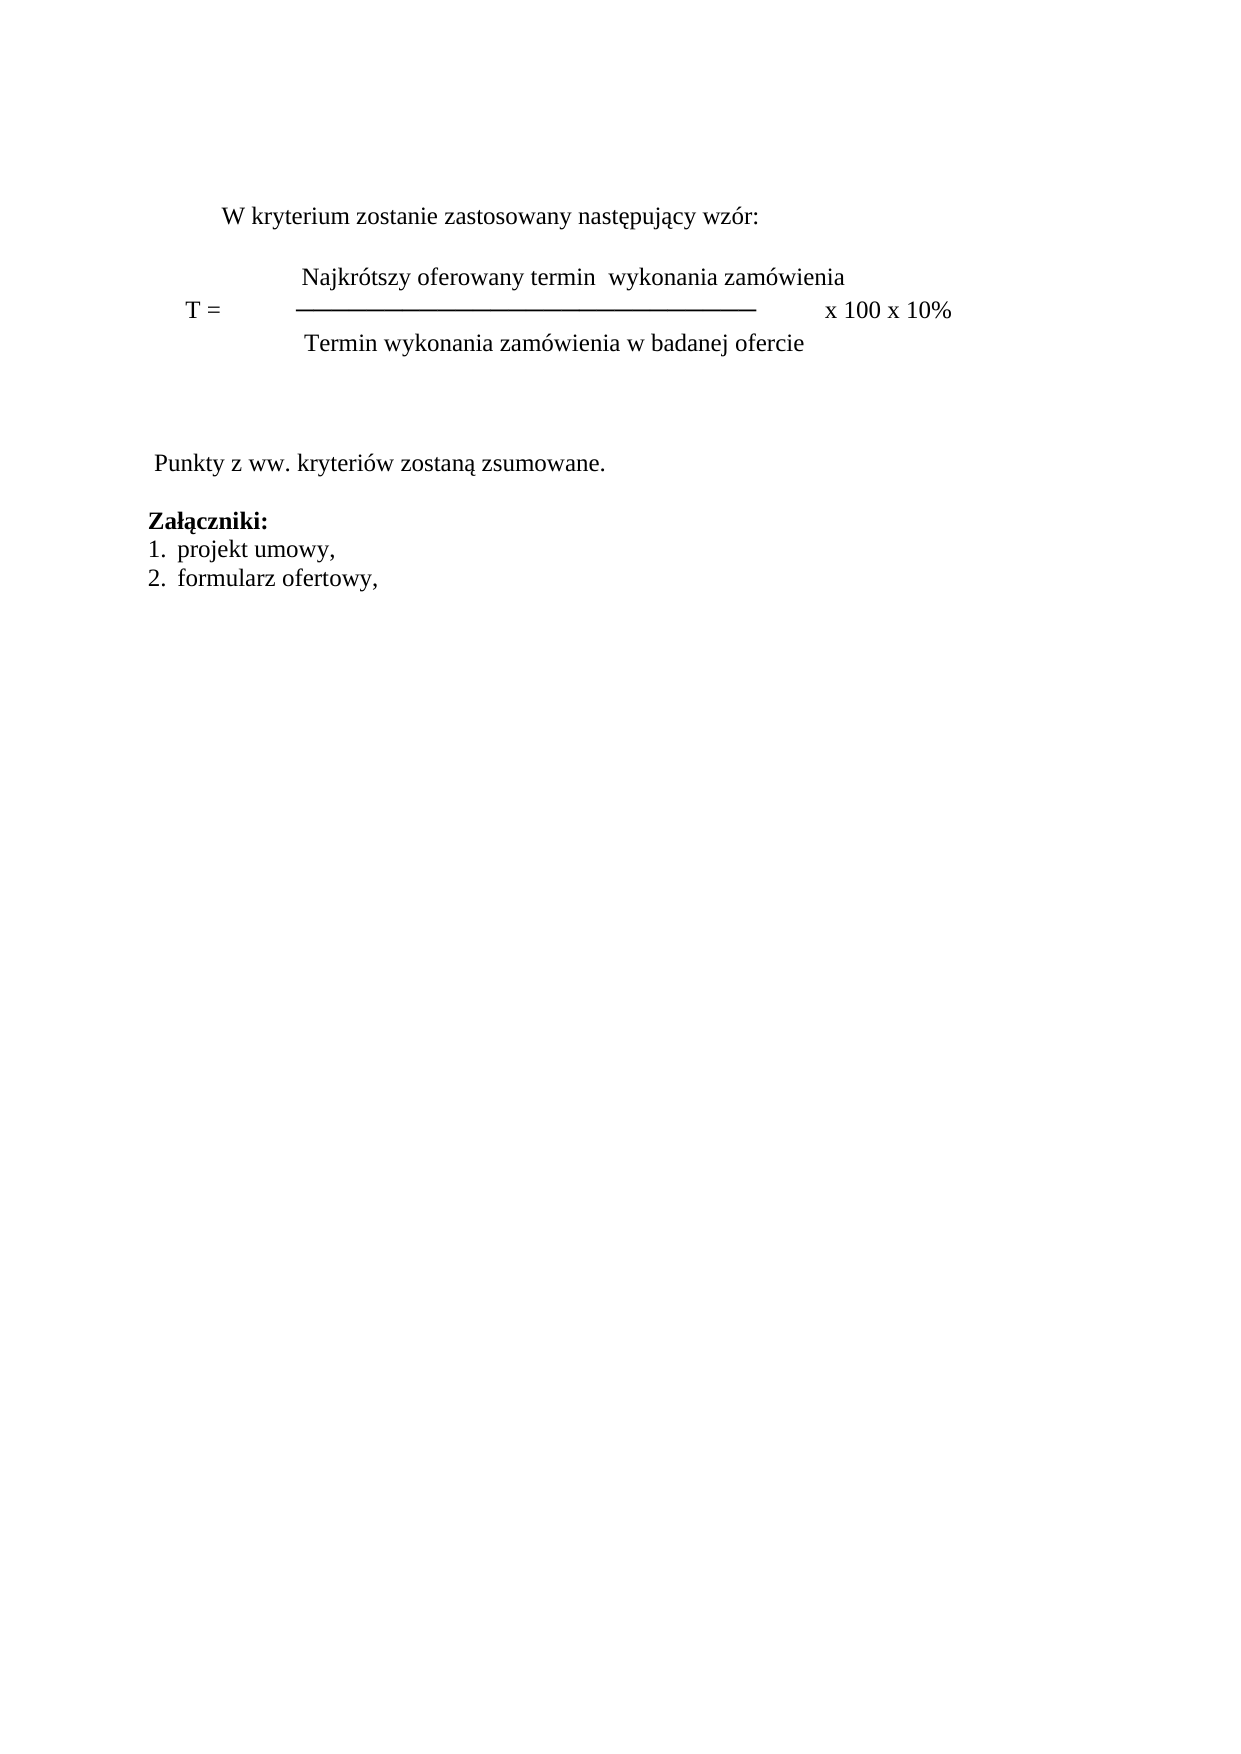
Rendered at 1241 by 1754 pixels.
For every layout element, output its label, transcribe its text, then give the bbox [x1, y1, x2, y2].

list Termin wykonania zamówienia w badanej ofercie [185, 328, 1093, 357]
list Najkrótszy oferowany termin wykonania zamówienia [185, 262, 1093, 291]
list formularz ofertowy, [148, 563, 1093, 592]
text Punkty z ww. kryteriów zostaną zsumowane. [148, 448, 1093, 477]
list T = ────────────────────────── x 100 x 10% [185, 295, 1093, 324]
list projekt umowy, [148, 534, 1093, 563]
text Załączniki: [148, 506, 1093, 534]
text W kryterium zostanie zastosowany następujący wzór: [148, 201, 1093, 230]
